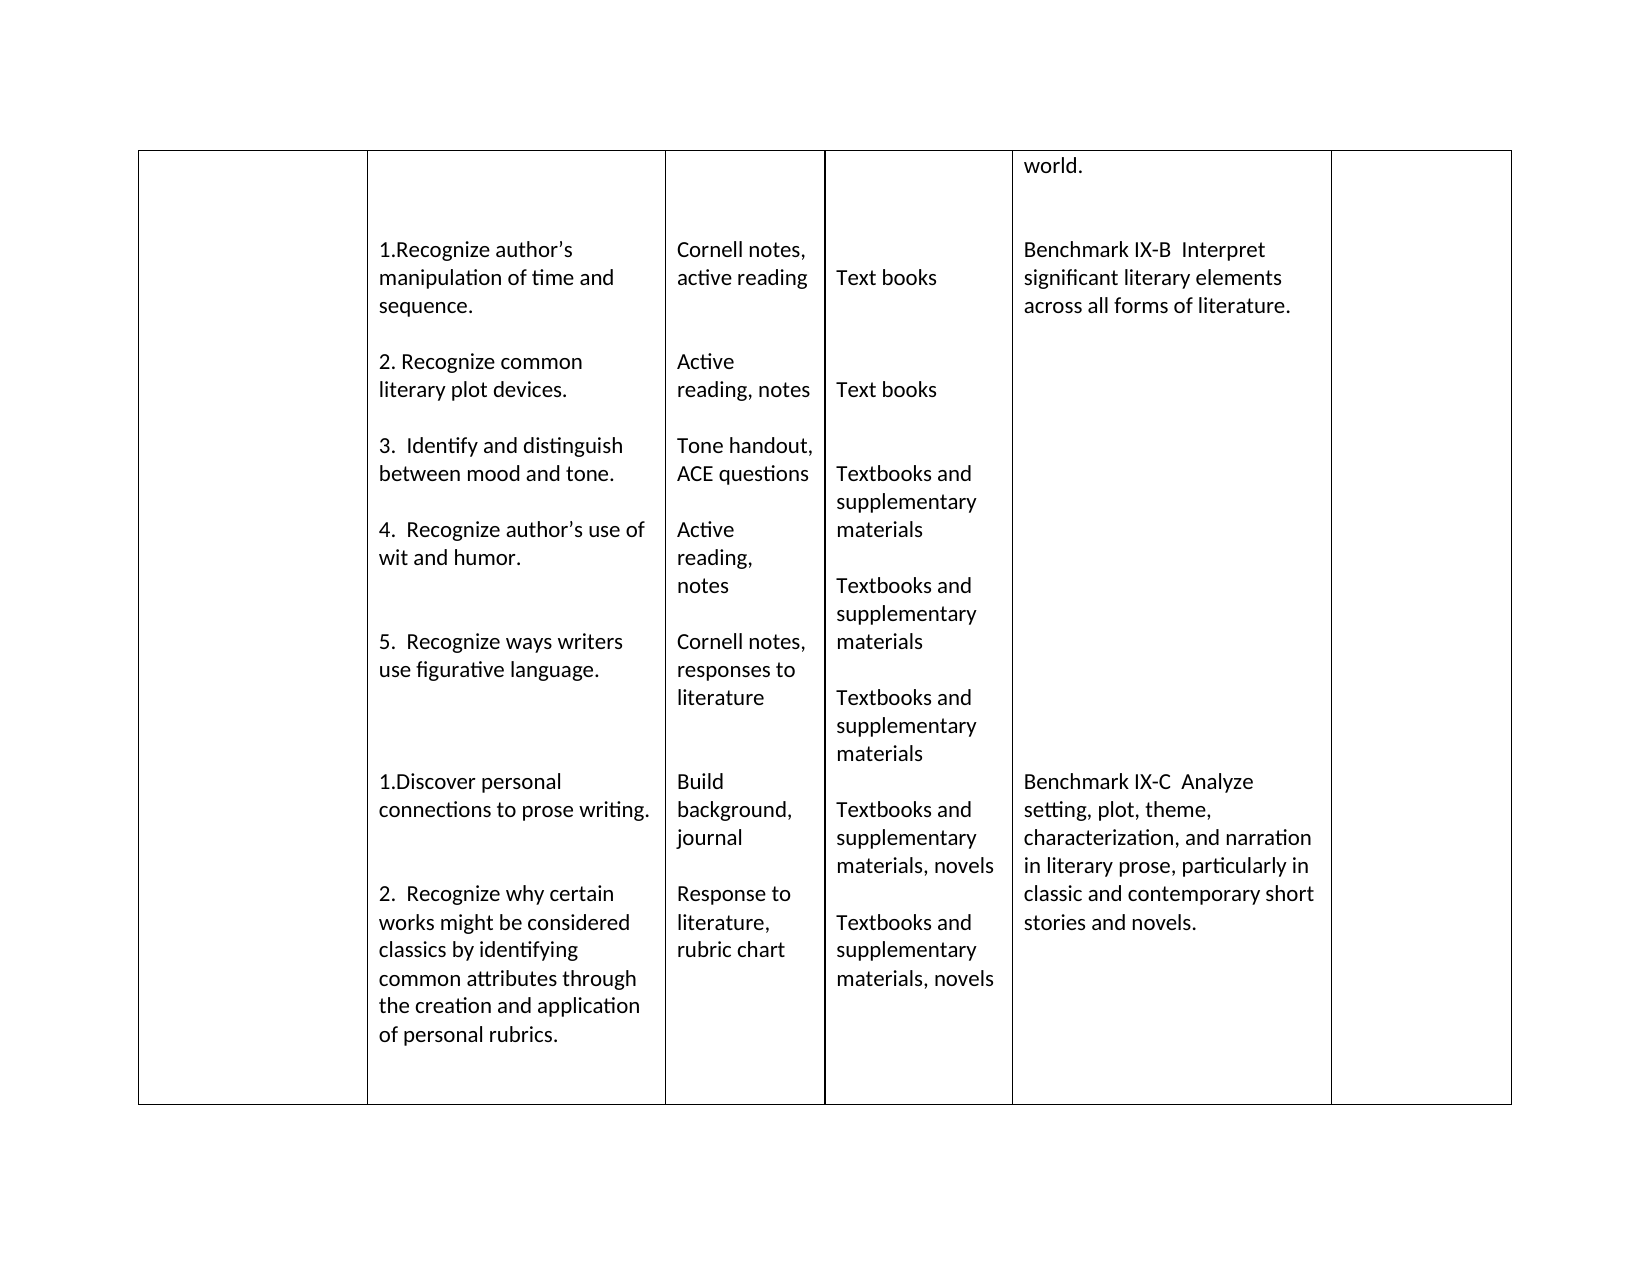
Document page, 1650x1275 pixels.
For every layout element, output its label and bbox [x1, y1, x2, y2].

table_cell [1013, 151, 1331, 1104]
table_cell [666, 151, 824, 1104]
table_cell [139, 151, 367, 1104]
table_cell [826, 151, 1012, 1104]
table_cell [368, 151, 665, 1104]
table_cell [1332, 151, 1511, 1104]
